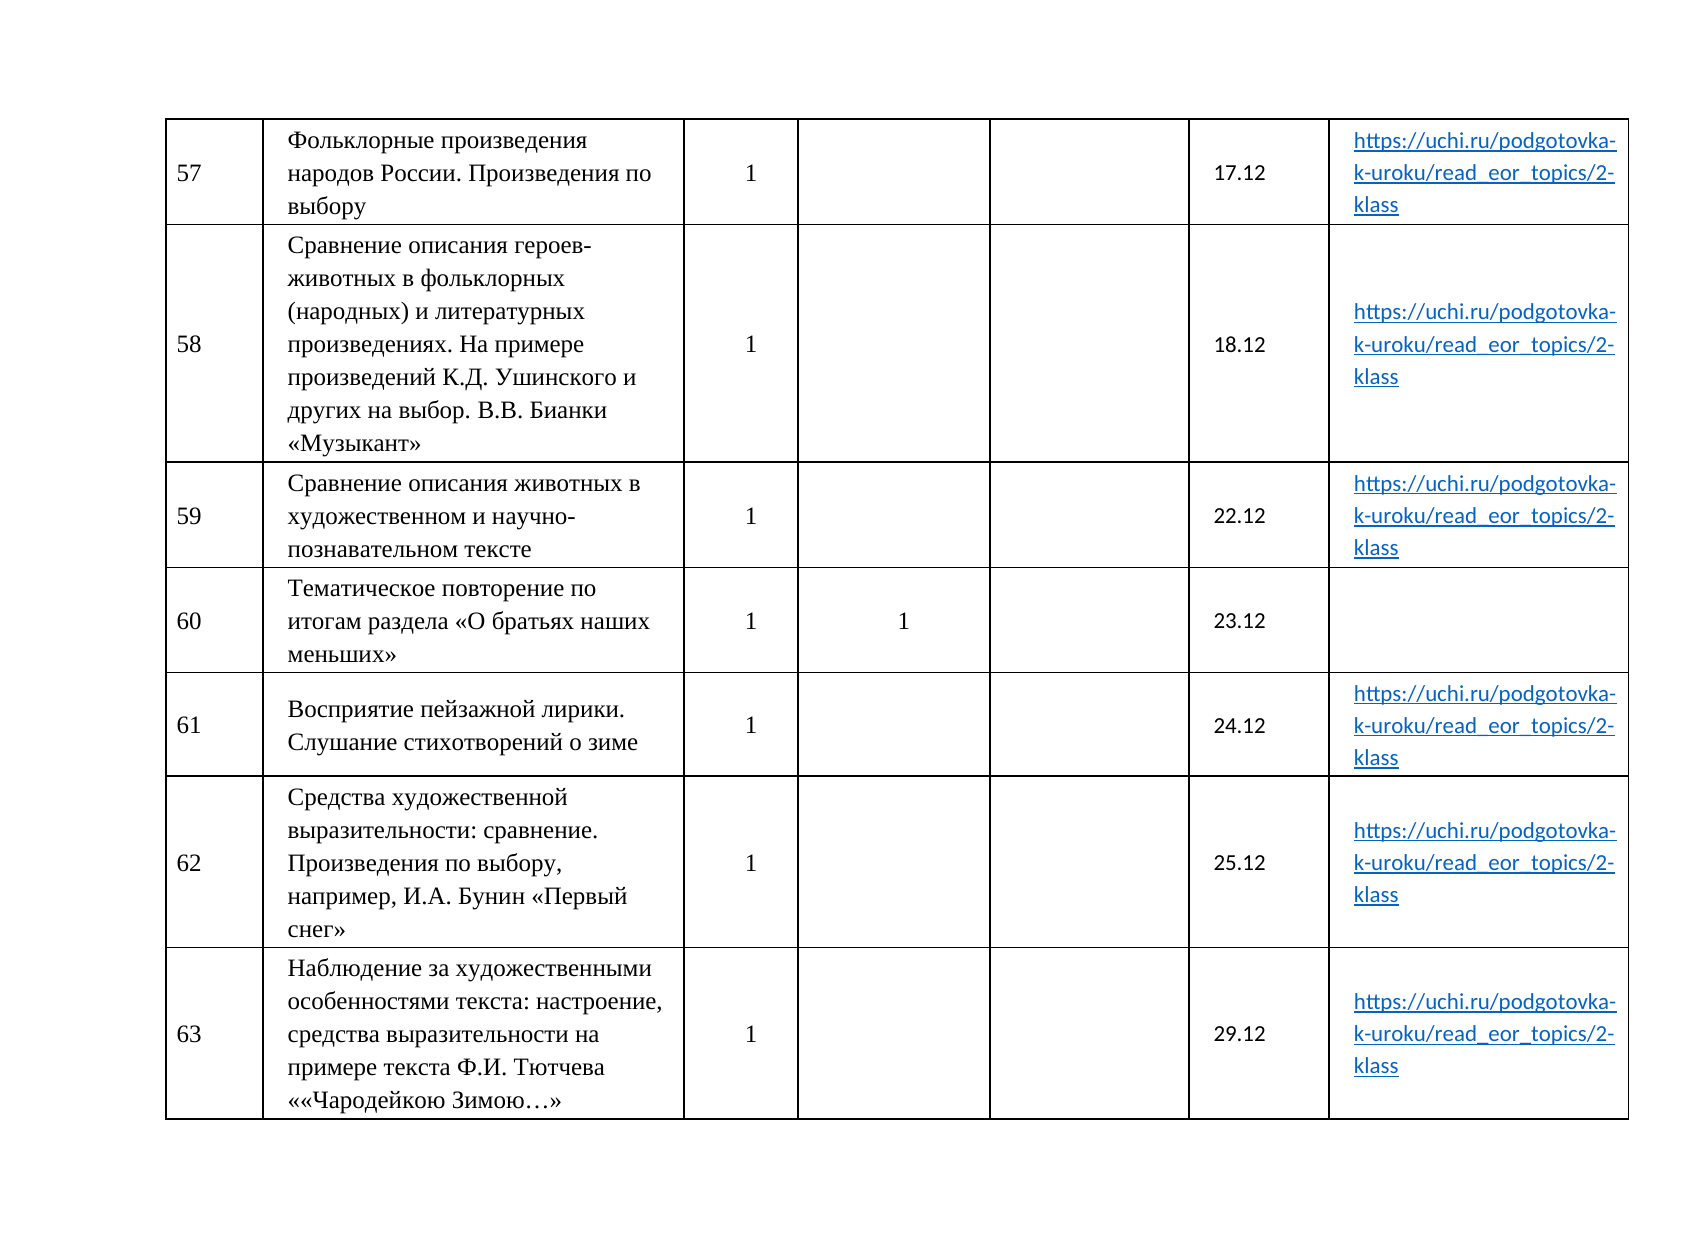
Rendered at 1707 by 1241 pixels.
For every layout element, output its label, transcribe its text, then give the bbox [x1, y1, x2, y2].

table_cell [991, 777, 1188, 946]
table_cell [799, 948, 989, 1118]
table_cell Тематическое повторение по итогам раздела «О братьях наших меньших» [264, 568, 683, 672]
table_cell Сравнение описания животных в художественном и научно-познавательном тексте [264, 463, 683, 566]
table_cell [991, 120, 1188, 223]
table_cell Фольклорные произведения народов России. Произведения по выбору [264, 120, 683, 223]
table_cell 60 [167, 568, 262, 672]
table_cell 29.12 [1190, 948, 1328, 1118]
table_cell [991, 568, 1188, 672]
table_cell Сравнение описания героев-животных в фольклорных (народных) и литературных произведениях. На примере произведений К.Д. Ушинского и других на выбор. В.В. Бианки «Музыкант» [264, 225, 683, 461]
table_cell 1 [685, 568, 797, 672]
table_cell 1 [685, 120, 797, 223]
table_cell 61 [167, 673, 262, 775]
table_cell 1 [685, 225, 797, 461]
table_cell 18.12 [1190, 225, 1328, 461]
table_cell [799, 225, 989, 461]
table_cell 24.12 [1190, 673, 1328, 775]
table_cell 1 [685, 948, 797, 1118]
table_cell [1330, 568, 1628, 672]
table_cell Средства художественной выразительности: сравнение. Произведения по выбору, например, И.А. Бунин «Первый снег» [264, 777, 683, 946]
table_cell [799, 777, 989, 946]
table_cell https://uchi.ru/podgotovka-k-uroku/read_eor_topics/2-klass [1330, 463, 1628, 566]
table_cell 23.12 [1190, 568, 1328, 672]
table_cell 1 [685, 777, 797, 946]
table_cell [991, 225, 1188, 461]
table_cell [991, 948, 1188, 1118]
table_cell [1330, 225, 1628, 461]
table_cell Восприятие пейзажной лирики. Слушание стихотворений о зиме [264, 673, 683, 775]
table_cell 17.12 [1190, 120, 1328, 223]
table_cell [1330, 120, 1628, 223]
table_cell Наблюдение за художественными особенностями текста: настроение, средства выразительности на примере текста Ф.И. Тютчева ««Чародейкою Зимою…» [264, 948, 683, 1118]
table_cell [799, 120, 989, 223]
table_cell https://uchi.ru/podgotovka-k-uroku/read_eor_topics/2-klass [1330, 777, 1628, 946]
table_cell 63 [167, 948, 262, 1118]
table_cell 22.12 [1190, 463, 1328, 566]
table_cell 1 [685, 673, 797, 775]
table_cell 57 [167, 120, 262, 223]
table_cell [799, 673, 989, 775]
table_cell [1330, 948, 1628, 1118]
table_cell 1 [685, 463, 797, 566]
table_cell [799, 463, 989, 566]
table_cell [991, 673, 1188, 775]
table_cell 25.12 [1190, 777, 1328, 946]
table_cell 59 [167, 463, 262, 566]
table_cell [991, 463, 1188, 566]
table_cell 58 [167, 225, 262, 461]
table_cell 62 [167, 777, 262, 946]
table_cell https://uchi.ru/podgotovka-k-uroku/read_eor_topics/2-klass [1330, 673, 1628, 775]
table_cell 1 [799, 568, 989, 672]
